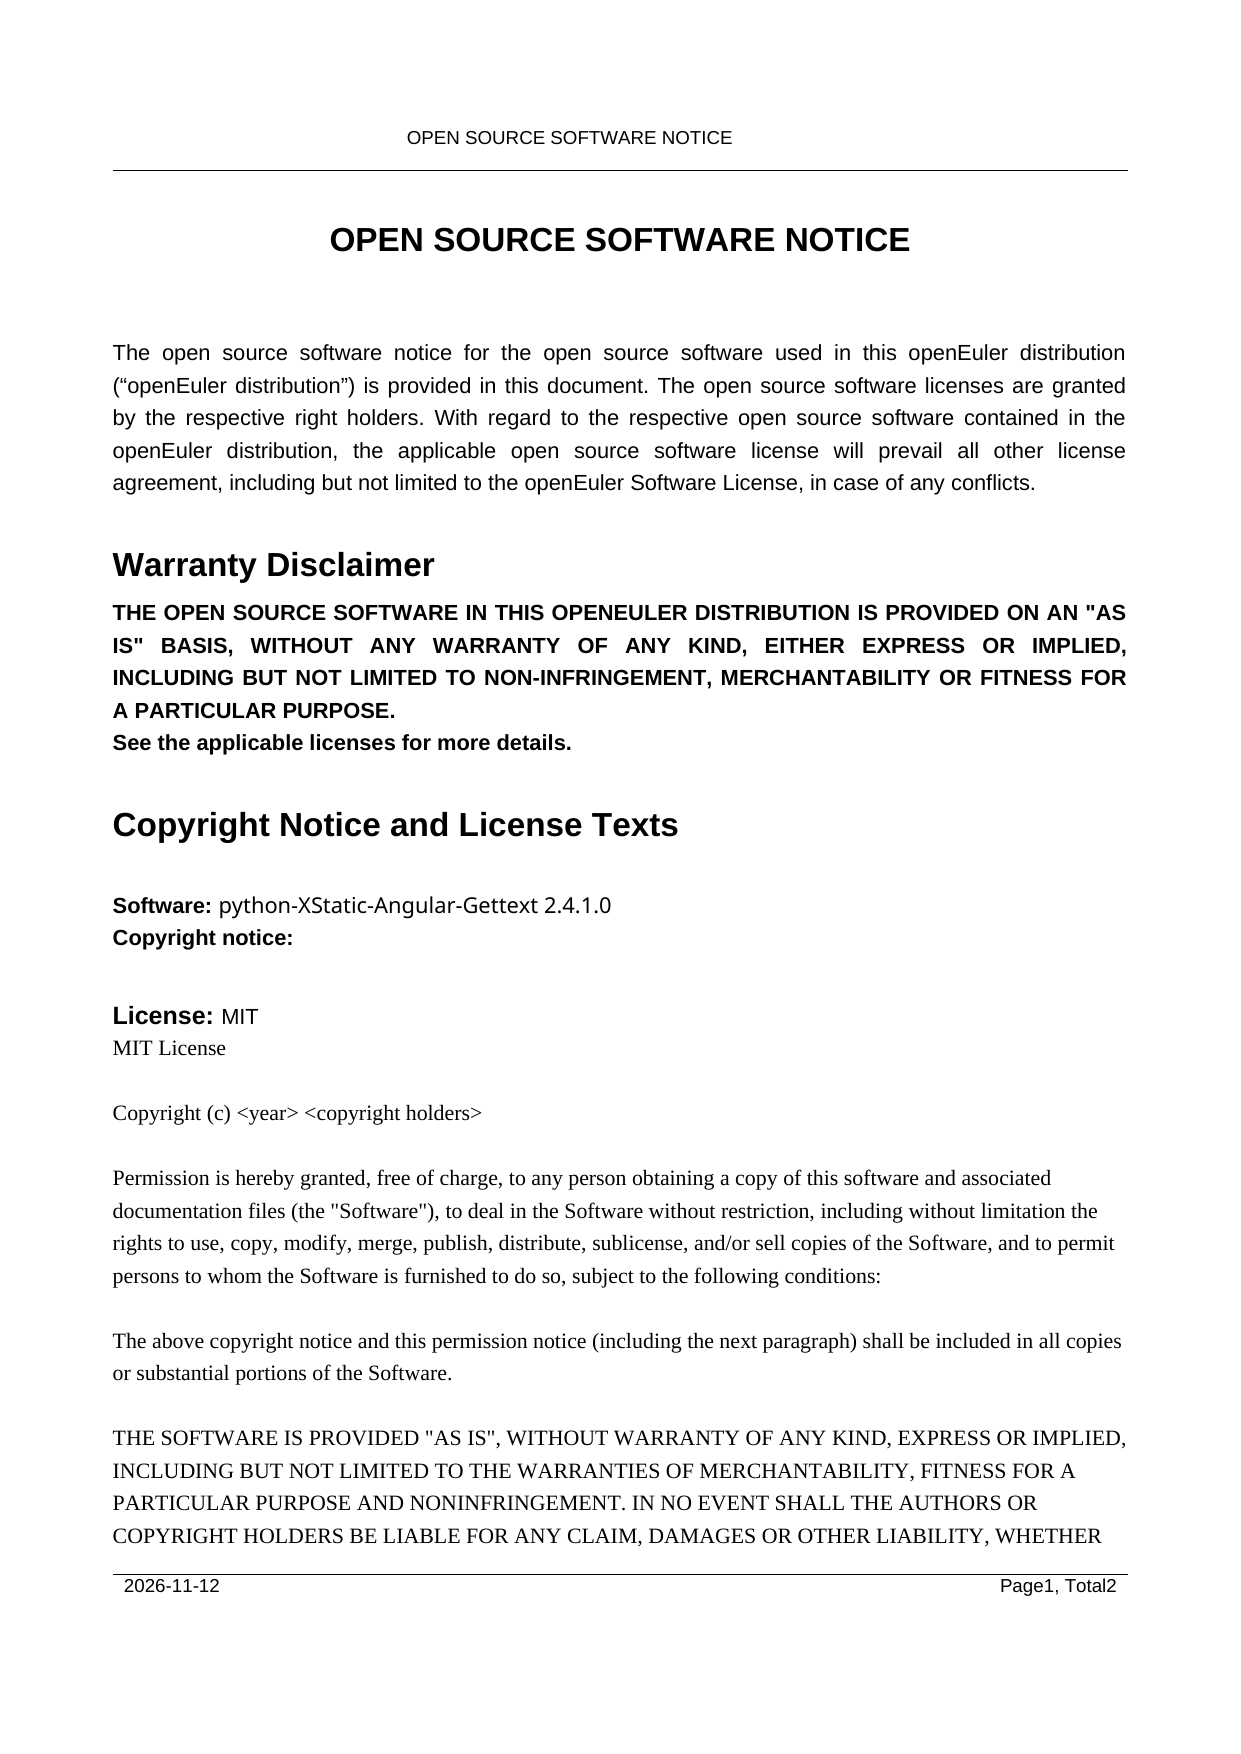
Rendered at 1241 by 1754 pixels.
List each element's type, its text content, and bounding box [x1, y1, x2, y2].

text Copyright Notice and License Texts [112, 791, 1128, 856]
text Warranty Disclaimer [112, 531, 1128, 596]
text THE OPEN SOURCE SOFTWARE IN THIS OPENEULER DISTRIBUTION IS PROVIDED ON AN "AS IS" BASIS, WITHOUT ANY WARRANTY OF ANY KIND, EITHER EXPRESS OR IMPLIED, INCLUDING BUT NOT LIMITED TO NON-INFRINGEMENT, MERCHANTABILITY OR FITNESS FOR A PARTICULAR PURPOSE. See the applicable licenses for more details. [112, 596, 1128, 759]
text The open source software notice for the open source software used in this openEuler distribution (“openEuler distribution”) is provided in this document. The open source software licenses are granted by the respective right holders. With regard to the respective open source software contained in the openEuler distribution, the applicable open source software license will prevail all other license agreement, including but not limited to the openEuler Software License, in case of any conflicts. [112, 336, 1128, 499]
text License: MIT [112, 999, 1128, 1031]
title Software: python-XStatic-Angular-Gettext 2.4.1.0 [112, 889, 1128, 921]
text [112, 1031, 1128, 1551]
text Copyright notice: [112, 921, 1128, 954]
text OPEN SOURCE SOFTWARE NOTICE [112, 206, 1128, 271]
